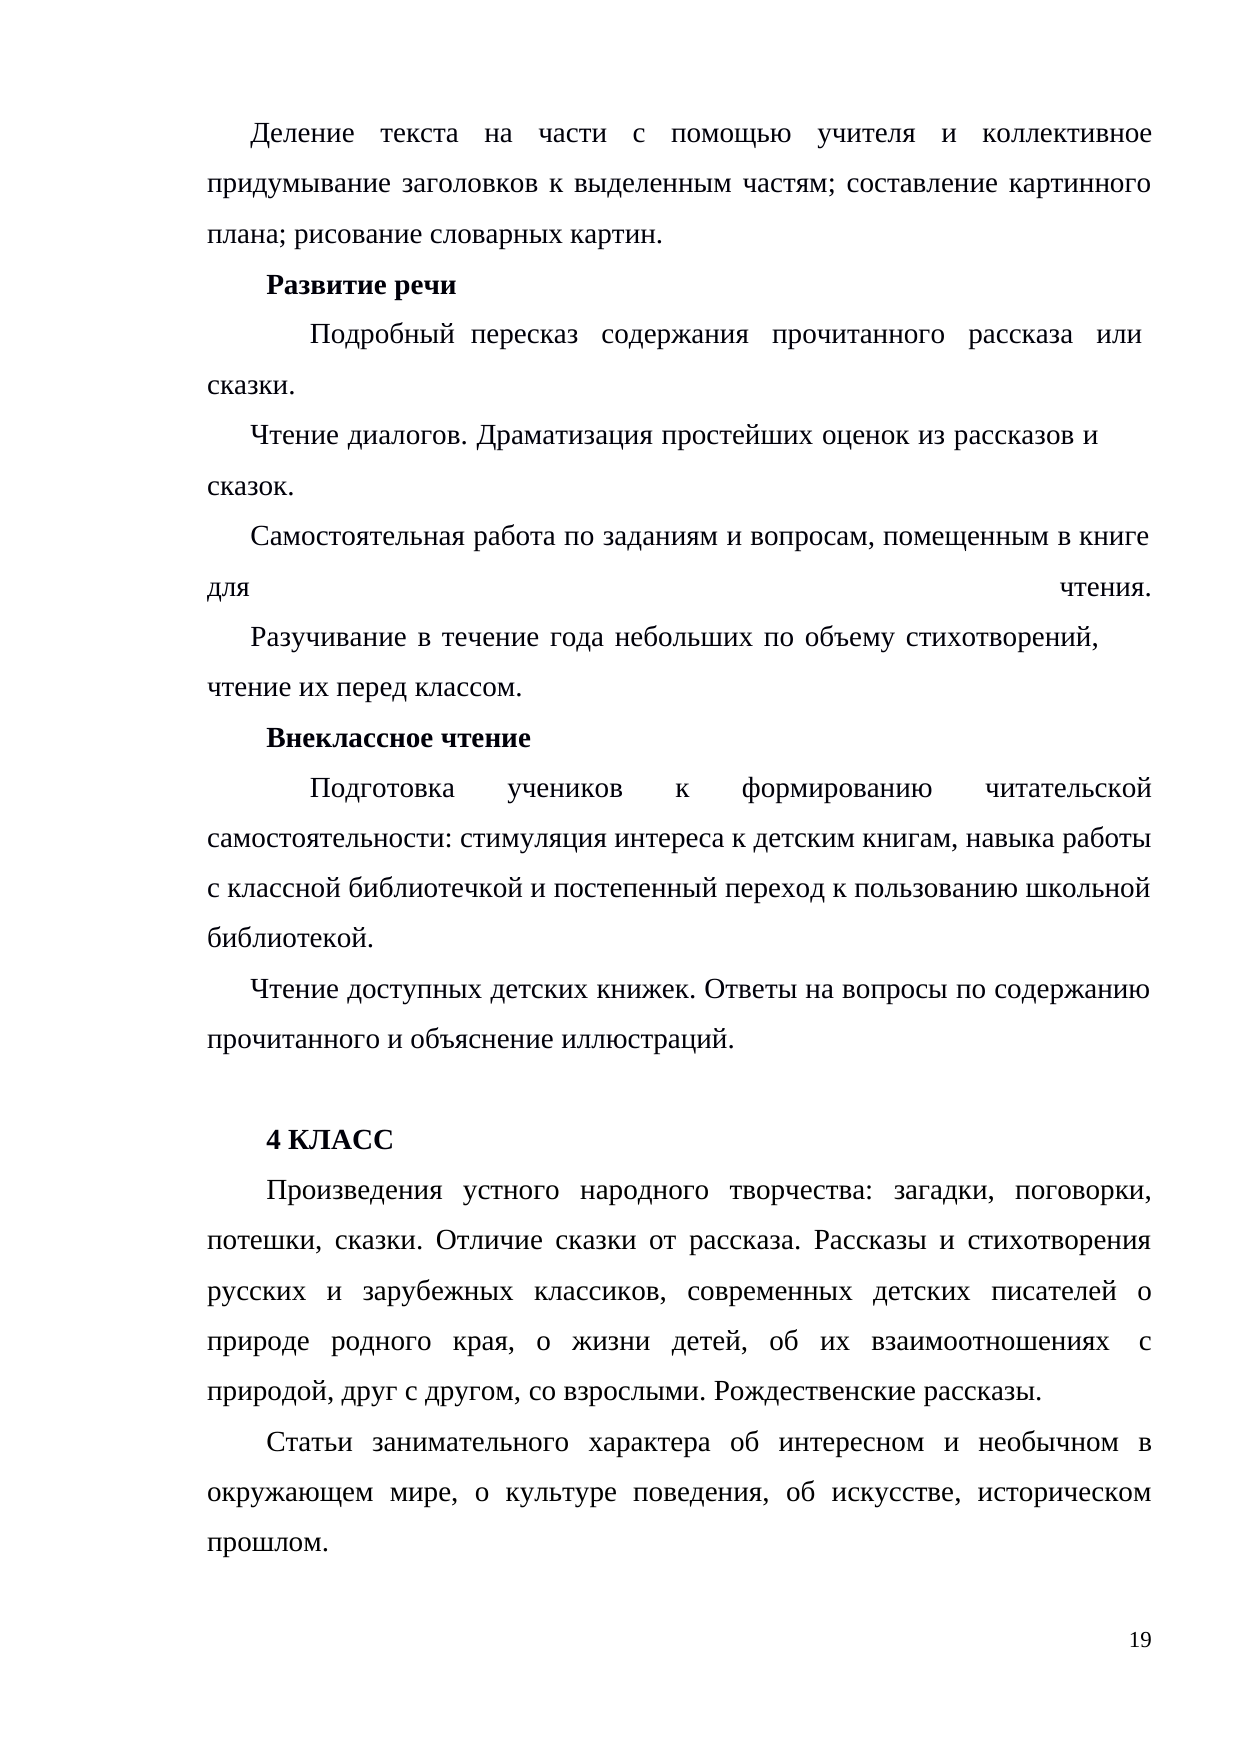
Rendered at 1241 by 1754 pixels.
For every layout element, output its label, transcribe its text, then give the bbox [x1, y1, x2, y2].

subtitle Внеклассное чтение [266, 720, 1176, 753]
text Подробный пересказ содержания прочитанного рассказа или [309, 317, 1176, 350]
subtitle 4 КЛАСС [266, 1122, 1176, 1156]
text Статьи занимательного характера об интересном и необычном в окружающем мире, о культуре поведения, об искусстве, историческом прошлом. [207, 1424, 1152, 1558]
text сказки. [207, 367, 1176, 401]
text Самостоятельная работа по заданиям и вопросам, помещенным в книге для чтения. [207, 518, 1152, 602]
text Подготовка учеников к формированию читательской самостоятельности: стимуляция интереса к детским книгам, навыка работы с классной библиотечкой и постепенный переход к пользованию школьной библиотекой. [207, 770, 1152, 954]
text Деление текста на части с помощью учителя и коллективное придумывание заголовков к выделенным частям; составление картинного плана; рисование словарных картин. [207, 115, 1152, 249]
text Чтение доступных детских книжек. Ответы на вопросы по содержанию прочитанного и объяснение иллюстраций. [207, 971, 1151, 1055]
text Разучивание в течение года небольших по объему стихотворений, чтение их перед классом. [207, 619, 1152, 703]
subtitle Развитие речи [266, 267, 1176, 300]
text Чтение диалогов. Драматизация простейших оценок из рассказов и сказок. [207, 417, 1152, 501]
text Произведения устного народного творчества: загадки, поговорки, потешки, сказки. Отличие сказки от рассказа. Рассказы и стихотворения русских и зарубежных классиков, современных детских писателей о природе родного края, о жизни детей, об их взаимоотношениях с природой, друг с другом, со взрослыми. Рождественские рассказы. [207, 1172, 1152, 1407]
